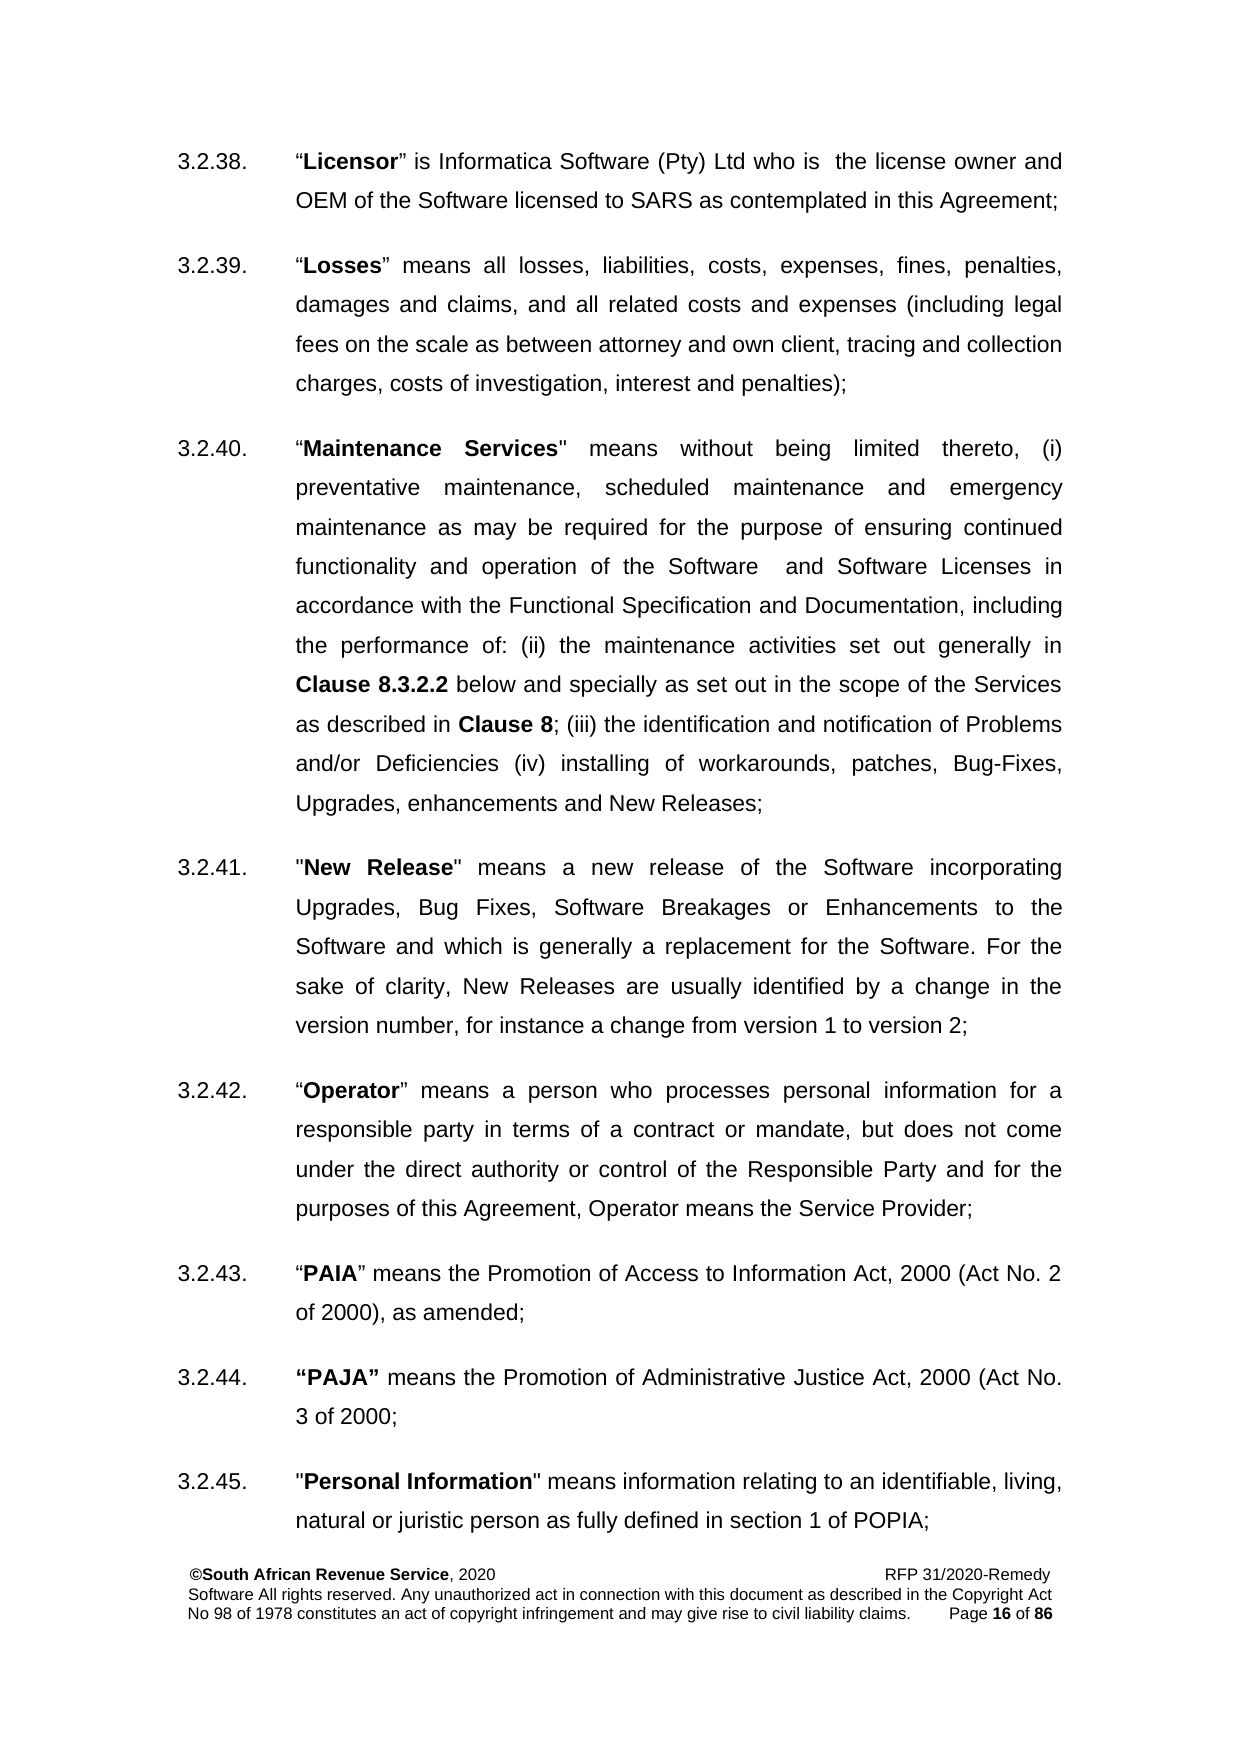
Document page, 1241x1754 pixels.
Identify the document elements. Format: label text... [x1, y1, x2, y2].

list “Maintenance Services" means without being limited thereto, (i) preventative maintenance, scheduled maintenance and emergency maintenance as may be required for the purpose of ensuring continued functionality and operation of the Software and Software Licenses in accordance with the Functional Specification and Documentation, including the performance of: (ii) the maintenance activities set out generally in Clause 8.4 below and specially as set out in the scope of the Services as described in Clause 8; (iii) the identification and notification of Problems and/or Deficiencies (iv) installing of workarounds, patches, Bug-Fixes, Upgrades, enhancements and New Releases; [177, 434, 1063, 816]
list “PAIA” means the Promotion of Access to Information Act, 2000 (Act No. 2 of 2000), as amended; [177, 1260, 1063, 1326]
list “Operator” means a person who processes personal information for a responsible party in terms of a contract or mandate, but does not come under the direct authority or control of the Responsible Party and for the purposes of this Agreement, Operator means the Service Provider; [177, 1077, 1063, 1222]
list "Personal Information" means information relating to an identifiable, living, natural or juristic person as fully defined in section 1 of POPIA; [177, 1468, 1063, 1533]
list “PAJA” means the Promotion of Administrative Justice Act, 2000 (Act No. 3 of 2000; [177, 1364, 1063, 1429]
list “Losses” means all losses, liabilities, costs, expenses, fines, penalties, damages and claims, and all related costs and expenses (including legal fees on the scale as between attorney and own client, tracing and collection charges, costs of investigation, interest and penalties); [177, 252, 1063, 396]
list “Licensor” is Informatica Software (Pty) Ltd who is the license owner and OEM of the Software licensed to SARS as contemplated in this Agreement; [177, 148, 1063, 213]
list "New Release" means a new release of the Software incorporating Upgrades, Bug Fixes, Software Breakages or Enhancements to the Software and which is generally a replacement for the Software. For the sake of clarity, New Releases are usually identified by a change in the version number, for instance a change from version 1 to version 2; [177, 854, 1063, 1039]
